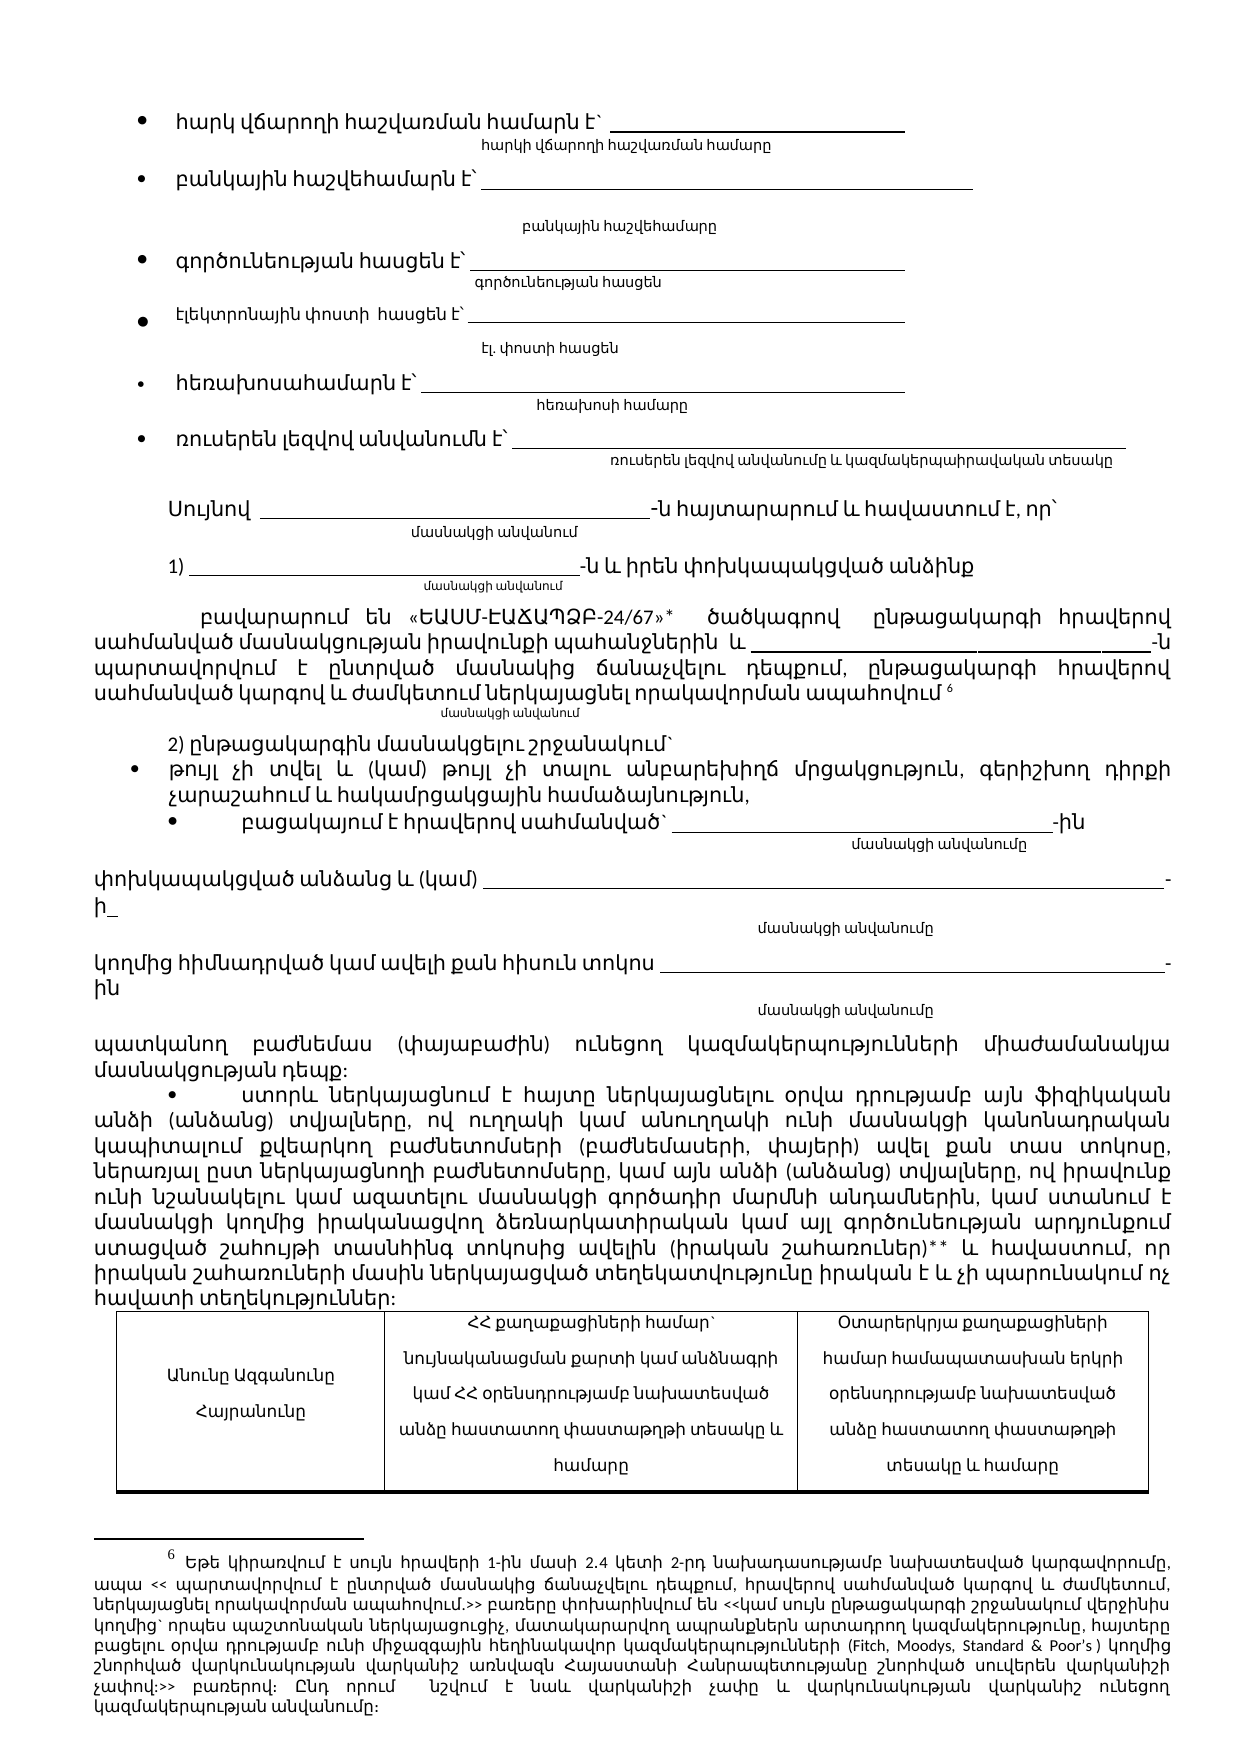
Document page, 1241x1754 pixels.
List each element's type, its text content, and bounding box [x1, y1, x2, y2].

text ռուսերեն լեզվով անվանումը և կազմակերպաիրավական տեսակը [536, 452, 1171, 482]
text էլ. փոստի հասցեն [94, 340, 1171, 370]
list թույլ չի տվել և (կամ) թույլ չի տալու անբարեխիղճ մրցակցություն, գերիշխող դիրքի չարաշահում և հակամրցակցային համաձայնություն, [131, 757, 1171, 807]
text հարկի վճարողի հաշվառման համարը [94, 136, 1171, 167]
list էլեկտրոնային փոստի հասցեն է՝ [138, 304, 1171, 340]
list հեռախոսահամարն է՝ [138, 370, 1171, 396]
text 1) -ն և իրեն փոխկապակցված անձինք [94, 553, 1171, 579]
list բացակայում է հրավերով սահմանված` -ին [94, 807, 1171, 836]
list հարկ վճարողի հաշվառման համարն է` [138, 106, 1171, 136]
table_header ՀՀ քաղաքացիների համար` նույնականացման քարտի կամ անձնագրի կամ ՀՀ օրենսդրությամբ նախատեսված անձը հաստատող փաստաթղթի տեսակը և համարը [385, 1312, 797, 1490]
table_header Օտարերկրյա քաղաքացիների համար համապատասխան երկրի օրենսդրությամբ նախատեսված անձը հաստատող փաստաթղթի տեսակը և համարը [798, 1312, 1148, 1490]
list ռուսերեն լեզվով անվանումն է՝ [138, 426, 1171, 452]
text բանկային հաշվեհամարը [94, 217, 1171, 248]
list ստորև ներկայացնում է հայտը ներկայացնելու օրվա դրությամբ այն ֆիզիկական անձի (անձանց) տվյալները, ով ուղղակի կամ անուղղակի ունի մասնակցի կանոնադրական կապիտալում քվեարկող բաժնետոմսերի (բաժնեմասերի, փայերի) ավել քան տաս տոկոսը, ներառյալ ըստ ներկայացնողի բաժնետոմսերը, կամ այն անձի (անձանց) տվյալները, ով իրավունք ունի նշանակելու կամ ազատելու մասնակցի գործադիր մարմնի անդամներին, կամ ստանում է մասնակցի կողմից իրականացվող ձեռնարկատիրական կամ այլ գործունեության արդյունքում ստացված շահույթի տասնհինգ տոկոսից ավելին (իրական շահառուներ)** և հավաստում, որ իրական շահառուների մասին ներկայացված տեղեկատվությունը իրական է և չի պարունակում ոչ հավատի տեղեկություններ: [94, 1082, 1171, 1311]
text մասնակցի անվանում [94, 523, 1171, 553]
text փոխկապակցված անձանց և (կամ) -ի [94, 866, 1171, 919]
list բանկային հաշվեհամարն է՝ [138, 167, 1171, 217]
text մասնակցի անվանում [94, 706, 1171, 731]
table_header Անունը Ազգանունը Հայրանունը [117, 1312, 384, 1490]
text հեռախոսի համարը [462, 396, 1171, 426]
text Սույնով -ն հայտարարում և հավաստում է, որ՝ [94, 492, 1171, 523]
text պատկանող բաժնեմաս (փայաբաժին) ունեցող կազմակերպությունների միաժամանակյա մասնակցության դեպք: [94, 1031, 1171, 1082]
text կողմից հիմնադրված կամ ավելի քան հիսուն տոկոս -ին [94, 950, 1171, 1001]
text մասնակցի անվանումը [94, 1001, 1171, 1031]
text մասնակցի անվանումը [94, 919, 1171, 950]
text 2) ընթացակարգին մասնակցելու շրջանակում` [94, 731, 1171, 757]
text բավարարում են «ԵԱՍՄ-ԷԱՃԱՊՁԲ-24/67»* ծածկագրով ընթացակարգի հրավերով սահմանված մասնակցության իրավունքի պահանջներին և -ն պարտավորվում է ընտրված մասնակից ճանաչվելու դեպքում, ընթացակարգի հրավերով սահմանված կարգով և ժամկետում ներկայացնել որակավորման ապահովում [94, 604, 1171, 706]
text մասնակցի անվանումը [94, 836, 1171, 866]
text մասնակցի անվանում [94, 579, 1171, 604]
list գործունեության հասցեն է՝ [138, 248, 1171, 273]
text գործունեության հասցեն [94, 273, 1171, 304]
